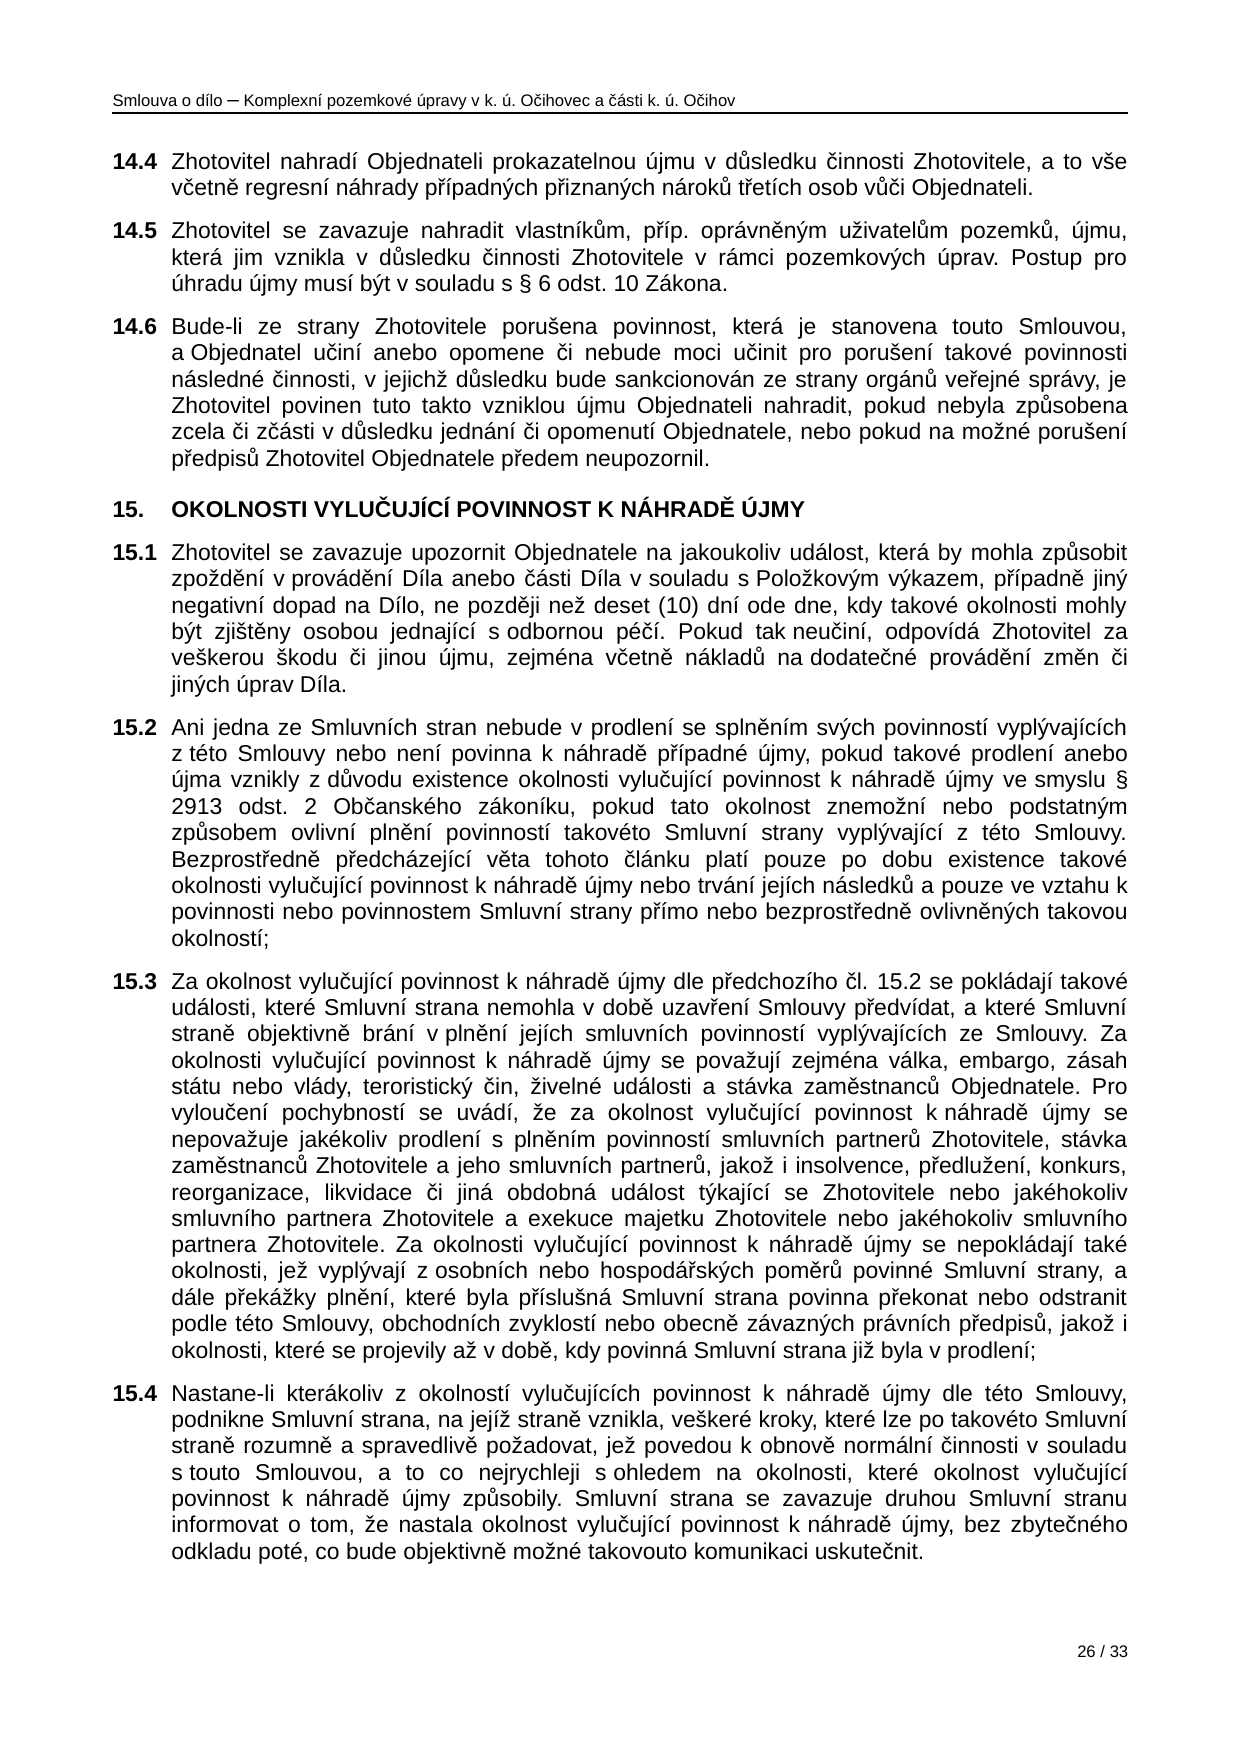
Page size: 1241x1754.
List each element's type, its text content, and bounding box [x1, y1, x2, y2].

text Ani jedna ze Smluvních stran nebude v prodlení se splněním svých povinností vyplývajících z této Smlouvy nebo není povinna k náhradě případné újmy, pokud takové prodlení anebo újma vznikly z důvodu existence okolnosti vylučující povinnost k náhradě újmy ve smyslu § 2913 odst. 2 Občanského zákoníku, pokud tato okolnost znemožní nebo podstatným způsobem ovlivní plnění povinností takovéto Smluvní strany vyplývající z této Smlouvy. Bezprostředně předcházející věta tohoto článku platí pouze po dobu existence takové okolnosti vylučující povinnost k náhradě újmy nebo trvání jejích následků a pouze ve vztahu k povinnosti nebo povinnostem Smluvní strany přímo nebo bezprostředně ovlivněných takovou okolností; [112, 714, 1128, 951]
text Zhotovitel se zavazuje nahradit vlastníkům, příp. oprávněným uživatelům pozemků, újmu, která jim vznikla v důsledku činnosti Zhotovitele v rámci pozemkových úprav. Postup pro úhradu újmy musí být v souladu s § 6 odst. 10 Zákona. [112, 217, 1128, 296]
text Nastane-li kterákoliv z okolností vylučujících povinnost k náhradě újmy dle této Smlouvy, podnikne Smluvní strana, na jejíž straně vznikla, veškeré kroky, které lze po takovéto Smluvní straně rozumně a spravedlivě požadovat, jež povedou k obnově normální činnosti v souladu s touto Smlouvou, a to co nejrychleji s ohledem na okolnosti, které okolnost vylučující povinnost k náhradě újmy způsobily. Smluvní strana se zavazuje druhou Smluvní stranu informovat o tom, že nastala okolnost vylučující povinnost k náhradě újmy, bez zbytečného odkladu poté, co bude objektivně možné takovouto komunikaci uskutečnit. [112, 1379, 1128, 1564]
text Okolnosti vylučující povinnost k náhradě újmy [112, 496, 1128, 522]
text Zhotovitel se zavazuje upozornit Objednatele na jakoukoliv událost, která by mohla způsobit zpoždění v provádění Díla anebo části Díla v souladu s Položkovým výkazem, případně jiný negativní dopad na Dílo, ne později než deset (10) dní ode dne, kdy takové okolnosti mohly být zjištěny osobou jednající s odbornou péčí. Pokud tak neučiní, odpovídá Zhotovitel za veškerou škodu či jinou újmu, zejména včetně nákladů na dodatečné provádění změn či jiných úprav Díla. [112, 539, 1128, 697]
text Bude-li ze strany Zhotovitele porušena povinnost, která je stanovena touto Smlouvou, a Objednatel učiní anebo opomene či nebude moci učinit pro porušení takové povinnosti následné činnosti, v jejichž důsledku bude sankcionován ze strany orgánů veřejné správy, je Zhotovitel povinen tuto takto vzniklou újmu Objednateli nahradit, pokud nebyla způsobena zcela či zčásti v důsledku jednání či opomenutí Objednatele, nebo pokud na možné porušení předpisů Zhotovitel Objednatele předem neupozornil. [112, 313, 1128, 471]
text Za okolnost vylučující povinnost k náhradě újmy dle předchozího čl. 15.2 se pokládají takové události, které Smluvní strana nemohla v době uzavření Smlouvy předvídat, a které Smluvní straně objektivně brání v plnění jejích smluvních povinností vyplývajících ze Smlouvy. Za okolnosti vylučující povinnost k náhradě újmy se považují zejména válka, embargo, zásah státu nebo vlády, teroristický čin, živelné události a stávka zaměstnanců Objednatele. Pro vyloučení pochybností se uvádí, že za okolnost vylučující povinnost k náhradě újmy se nepovažuje jakékoliv prodlení s plněním povinností smluvních partnerů Zhotovitele, stávka zaměstnanců Zhotovitele a jeho smluvních partnerů, jakož i insolvence, předlužení, konkurs, reorganizace, likvidace či jiná obdobná událost týkající se Zhotovitele nebo jakéhokoliv smluvního partnera Zhotovitele a exekuce majetku Zhotovitele nebo jakéhokoliv smluvního partnera Zhotovitele. Za okolnosti vylučující povinnost k náhradě újmy se nepokládají také okolnosti, jež vyplývají z osobních nebo hospodářských poměrů povinné Smluvní strany, a dále překážky plnění, které byla příslušná Smluvní strana povinna překonat nebo odstranit podle této Smlouvy, obchodních zvyklostí nebo obecně závazných právních předpisů, jakož i okolnosti, které se projevily až v době, kdy povinná Smluvní strana již byla v prodlení; [112, 968, 1128, 1363]
text Zhotovitel nahradí Objednateli prokazatelnou újmu v důsledku činnosti Zhotovitele, a to vše včetně regresní náhrady případných přiznaných nároků třetích osob vůči Objednateli. [112, 148, 1128, 200]
